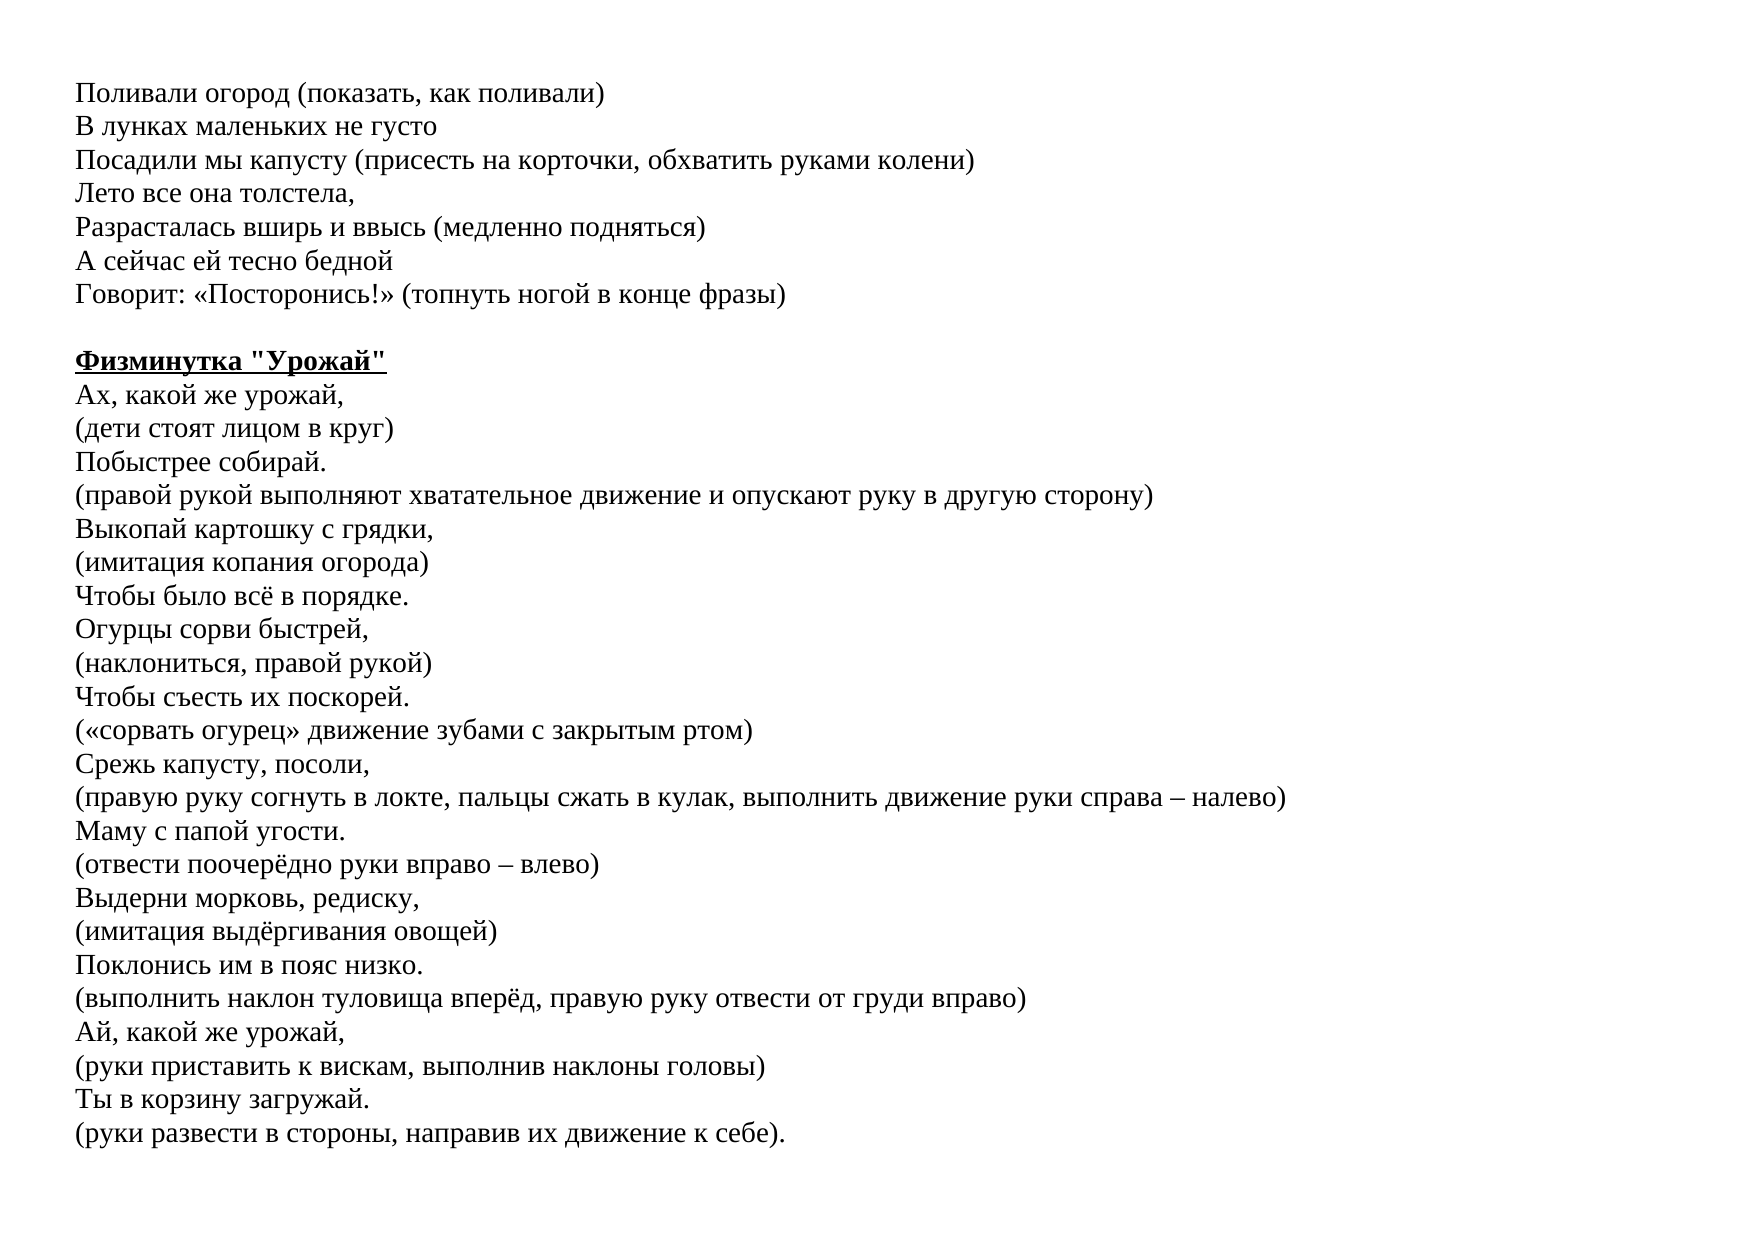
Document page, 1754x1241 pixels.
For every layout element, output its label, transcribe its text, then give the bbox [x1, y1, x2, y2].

text (выполнить наклон туловища вперёд, правую руку отвести от груди вправо) [75, 981, 1679, 1014]
text Ах, какой же урожай, [75, 377, 1679, 410]
text Поливали огород (показать, как поливали) [75, 75, 1679, 108]
text Побыстрее собирай. [75, 444, 1679, 477]
text (отвести поочерёдно руки вправо – влево) [75, 846, 1679, 880]
text В лунках маленьких не густо [75, 108, 1679, 142]
text А сейчас ей тесно бедной [75, 243, 1679, 276]
text Поклонись им в пояс низко. [75, 947, 1679, 981]
text Разрасталась вширь и ввысь (медленно подняться) [75, 209, 1679, 243]
text Огурцы сорви быстрей, [75, 612, 1679, 645]
text (дети стоят лицом в круг) [75, 410, 1679, 444]
text Ты в корзину загружай. [75, 1081, 1679, 1115]
text Выдерни морковь, редиску, [75, 880, 1679, 913]
text Посадили мы капусту (присесть на корточки, обхватить руками колени) [75, 142, 1679, 176]
text Маму с папой угости. [75, 813, 1679, 846]
text Физминутка "Урожай" [75, 343, 1679, 377]
text (имитация копания огорода) [75, 544, 1679, 578]
text (наклониться, правой рукой) [75, 645, 1679, 679]
text Чтобы было всё в порядке. [75, 578, 1679, 612]
text Срежь капусту, посоли, [75, 746, 1679, 779]
text Говорит: «Посторонись!» (топнуть ногой в конце фразы) [75, 276, 1679, 310]
text (руки приставить к вискам, выполнив наклоны головы) [75, 1048, 1679, 1081]
text (правой рукой выполняют хватательное движение и опускают руку в другую сторону) [75, 477, 1679, 511]
text (руки развести в стороны, направив их движение к себе). [75, 1115, 1679, 1148]
text (правую руку согнуть в локте, пальцы сжать в кулак, выполнить движение руки справа – налево) [75, 779, 1679, 813]
text (имитация выдёргивания овощей) [75, 913, 1679, 947]
text Лето все она толстела, [75, 176, 1679, 209]
text Чтобы съесть их поскорей. [75, 679, 1679, 712]
text Выкопай картошку с грядки, [75, 511, 1679, 544]
text Ай, какой же урожай, [75, 1014, 1679, 1048]
text («сорвать огурец» движение зубами с закрытым ртом) [75, 712, 1679, 746]
